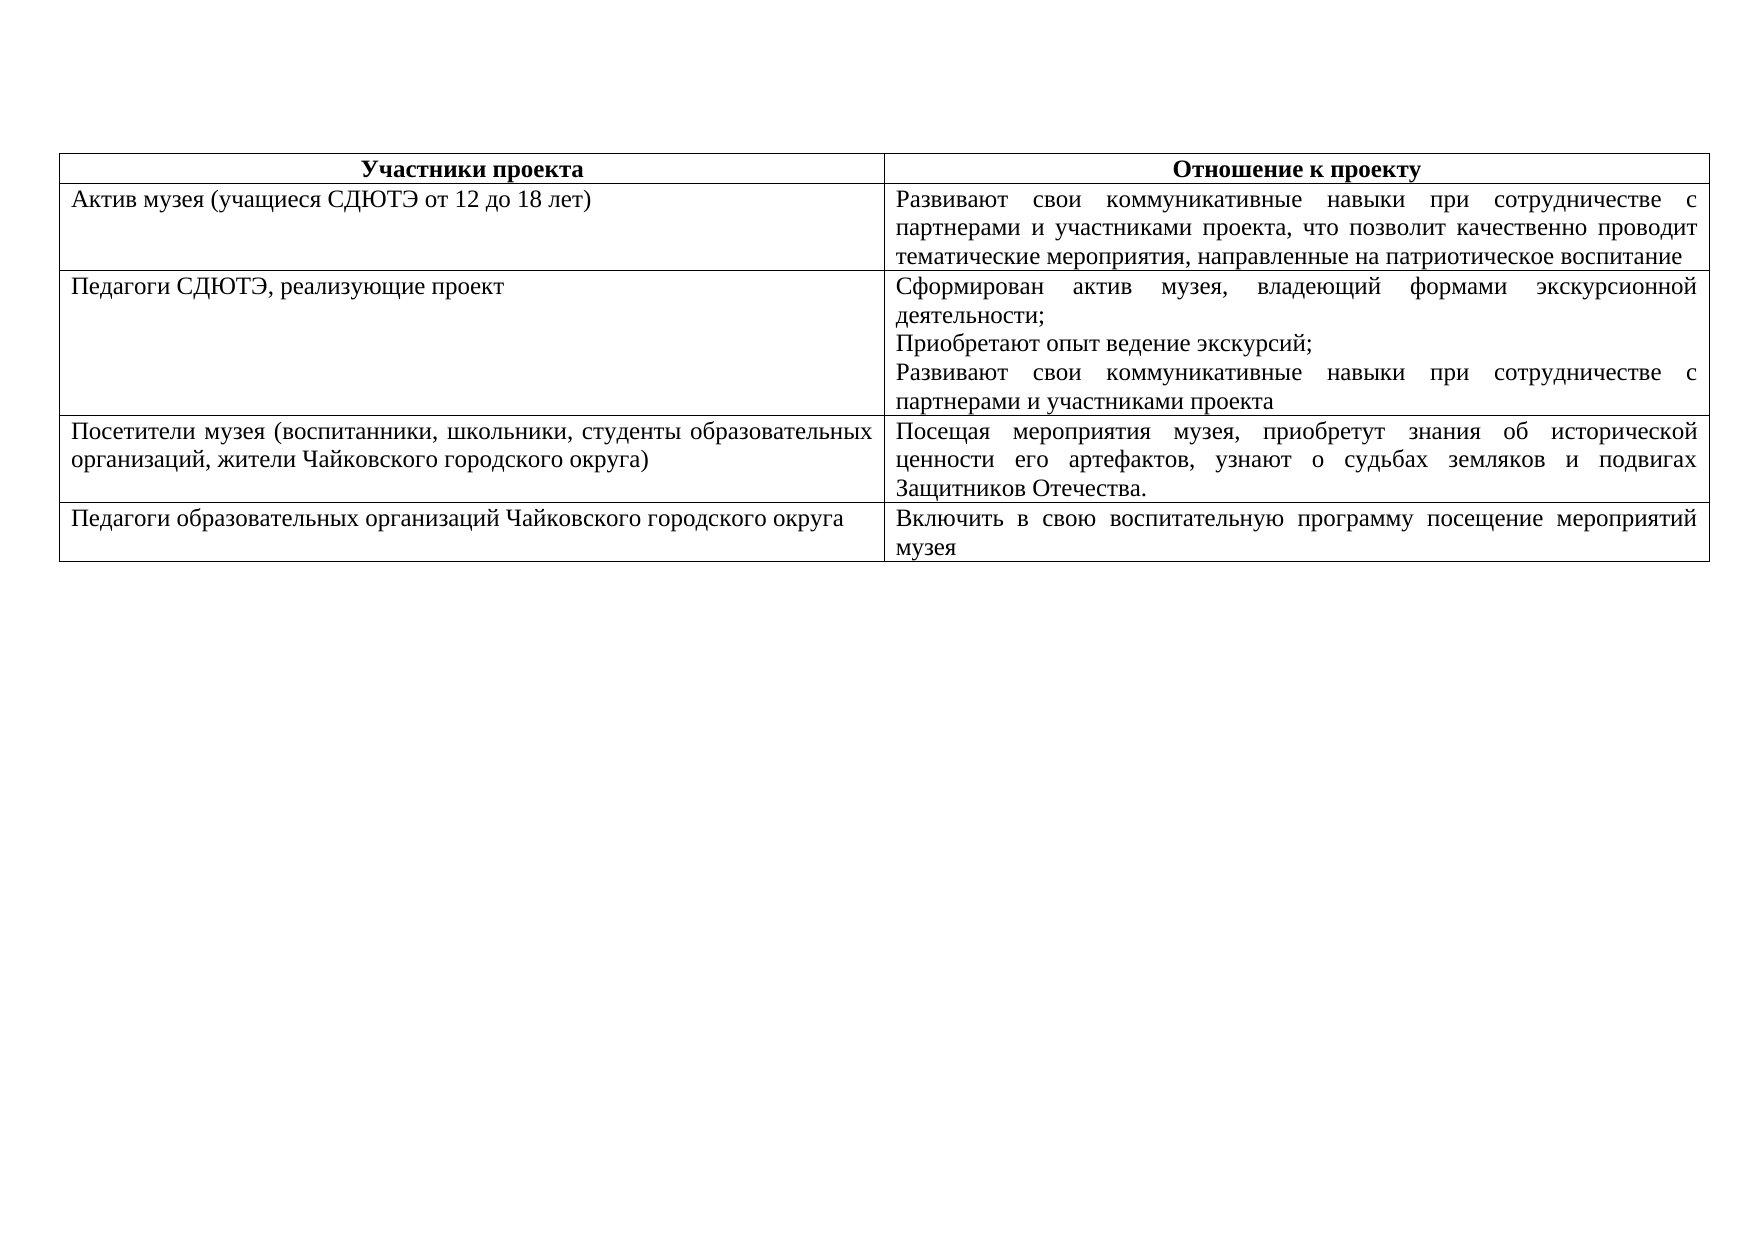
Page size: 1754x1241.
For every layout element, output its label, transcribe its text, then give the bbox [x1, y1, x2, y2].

table_cell Посетители музея (воспитанники, школьники, студенты образовательных организаций, жители Чайковского городского округа) [60, 416, 884, 502]
table_cell Педагоги СДЮТЭ, реализующие проект [60, 271, 884, 415]
table_header Отношение к проекту [885, 154, 1709, 183]
table_cell Актив музея (учащиеся СДЮТЭ от 12 до 18 лет) [60, 184, 884, 270]
table_cell Развивают свои коммуникативные навыки при сотрудничестве с партнерами и участниками проекта, что позволит качественно проводит тематические мероприятия, направленные на патриотическое воспитание [885, 184, 1709, 270]
table_cell Посещая мероприятия музея, приобретут знания об исторической ценности его артефактов, узнают о судьбах земляков и подвигах Защитников Отечества. [885, 416, 1709, 502]
table_cell Педагоги образовательных организаций Чайковского городского округа [60, 503, 884, 561]
table_cell Сформирован актив музея, владеющий формами экскурсионной деятельности; Приобретают опыт ведение экскурсий; Развивают свои коммуникативные навыки при сотрудничестве с партнерами и участниками проекта [885, 271, 1709, 415]
table_cell Включить в свою воспитательную программу посещение мероприятий музея [885, 503, 1709, 561]
table_header Участники проекта [60, 154, 884, 183]
